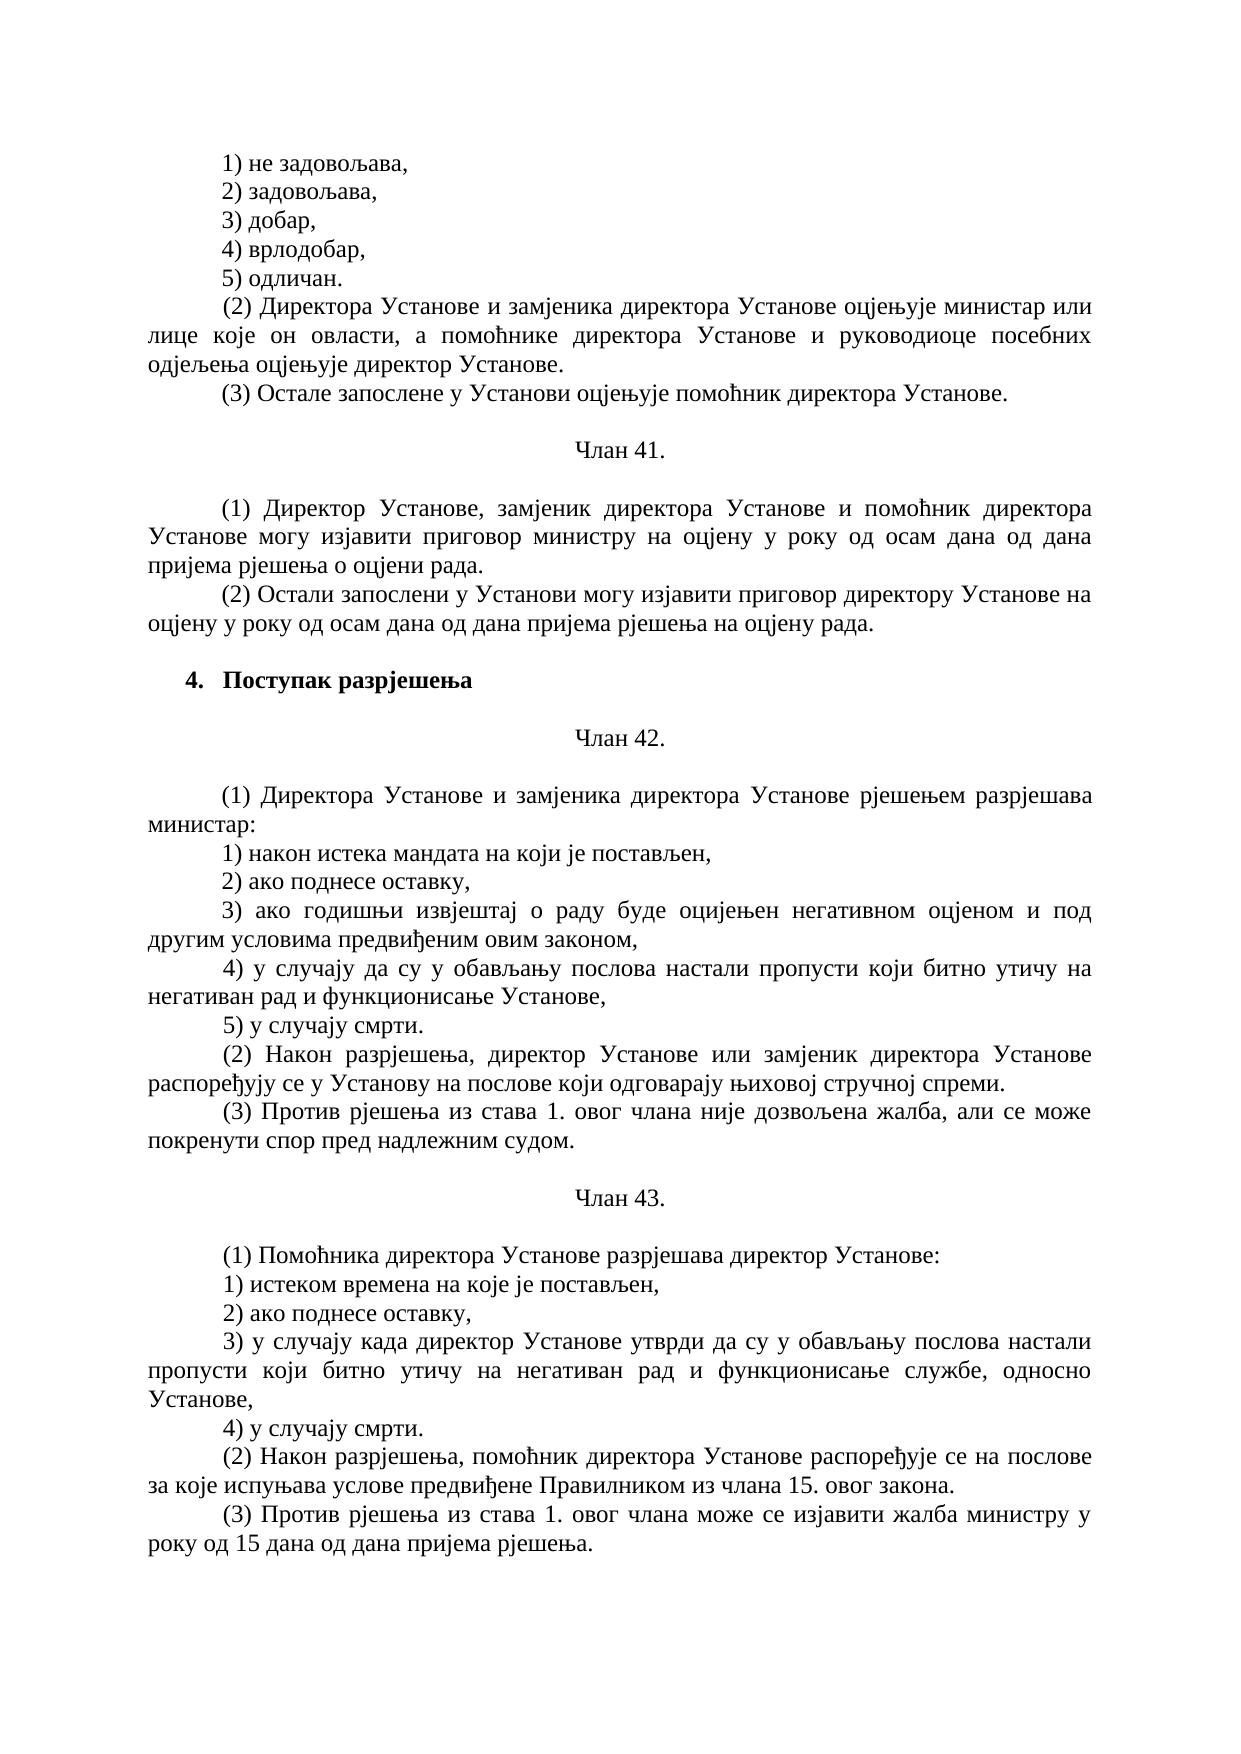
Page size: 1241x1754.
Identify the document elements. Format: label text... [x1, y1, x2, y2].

text Члан 43. [148, 1183, 1093, 1211]
text 3) ако годишњи извјештај о раду буде оцијењен негативном оцјеном и под другим условима предвиђеним овим законом, [148, 895, 1093, 953]
text 3) у случају када директор Установе утврди да су у обављању послова настали пропусти који битно утичу на негативан рад и функционисање службе, односно Установе, [148, 1326, 1093, 1413]
text Члан 42. [148, 723, 1093, 751]
text (1) Директора Установе и замјеника директора Установе рјешењем разрјешава министар: [148, 780, 1093, 838]
list Поступак разрјешења [185, 665, 1093, 694]
text Члан 41. [148, 435, 1093, 464]
text (2) Директора Установе и замјеника директора Установе оцјењује министар или лице које он овласти, а помоћнике директора Установе и руководиоце посебних одјељења оцјењује директор Установе. [148, 291, 1093, 378]
text 1) истеком времена на које је постављен, [148, 1269, 1093, 1298]
text 4) врлодобар, [148, 234, 1093, 263]
text 2) ако поднесе оставку, [148, 1298, 1093, 1326]
text 4) у случају да су у обављању послова настали пропусти који битно утичу на негативан рад и функционисање Установе, [148, 953, 1093, 1010]
text (2) Након разрјешења, директор Установе или замјеник директора Установе распоређују се у Установу на послове који одговарају њиховој стручној спреми. [148, 1039, 1093, 1096]
text 1) не задовољава, [148, 148, 1093, 176]
text (2) Након разрјешења, помоћник директора Установе распоређује се на послове за које испуњава услове предвиђене Правилником из члана 15. овог закона. [148, 1441, 1093, 1499]
text (1) Директор Установе, замјеник директора Установе и помоћник директора Установе могу изјавити приговор министру на оцјену у року од осам дана од дана пријема рјешења о оцјени рада. [148, 493, 1093, 579]
text 3) добар, [148, 205, 1093, 234]
text 5) одличан. [148, 263, 1093, 291]
text 5) у случају смрти. [148, 1010, 1093, 1039]
text 2) задовољава, [148, 176, 1093, 205]
text (2) Остали запослени у Установи могу изјавити приговор директору Установе на оцјену у року од осам дана од дана пријема рјешења на оцјену рада. [148, 579, 1093, 636]
text (3) Против рјешења из става 1. овог члана није дозвољена жалба, али се може покренути спор пред надлежним судом. [148, 1096, 1093, 1154]
text 2) ако поднесе оставку, [148, 866, 1093, 895]
text (1) Помоћника директора Установе разрјешава директор Установе: [148, 1240, 1093, 1269]
text (3) Против рјешења из става 1. овог члана може се изјавити жалба министру у року од 15 дана од дана пријема рјешења. [148, 1499, 1093, 1556]
text (3) Остале запослене у Установи оцјењује помоћник директора Установе. [148, 378, 1093, 406]
text 4) у случају смрти. [148, 1413, 1093, 1441]
text 1) након истека мандата на који је постављен, [148, 838, 1093, 866]
